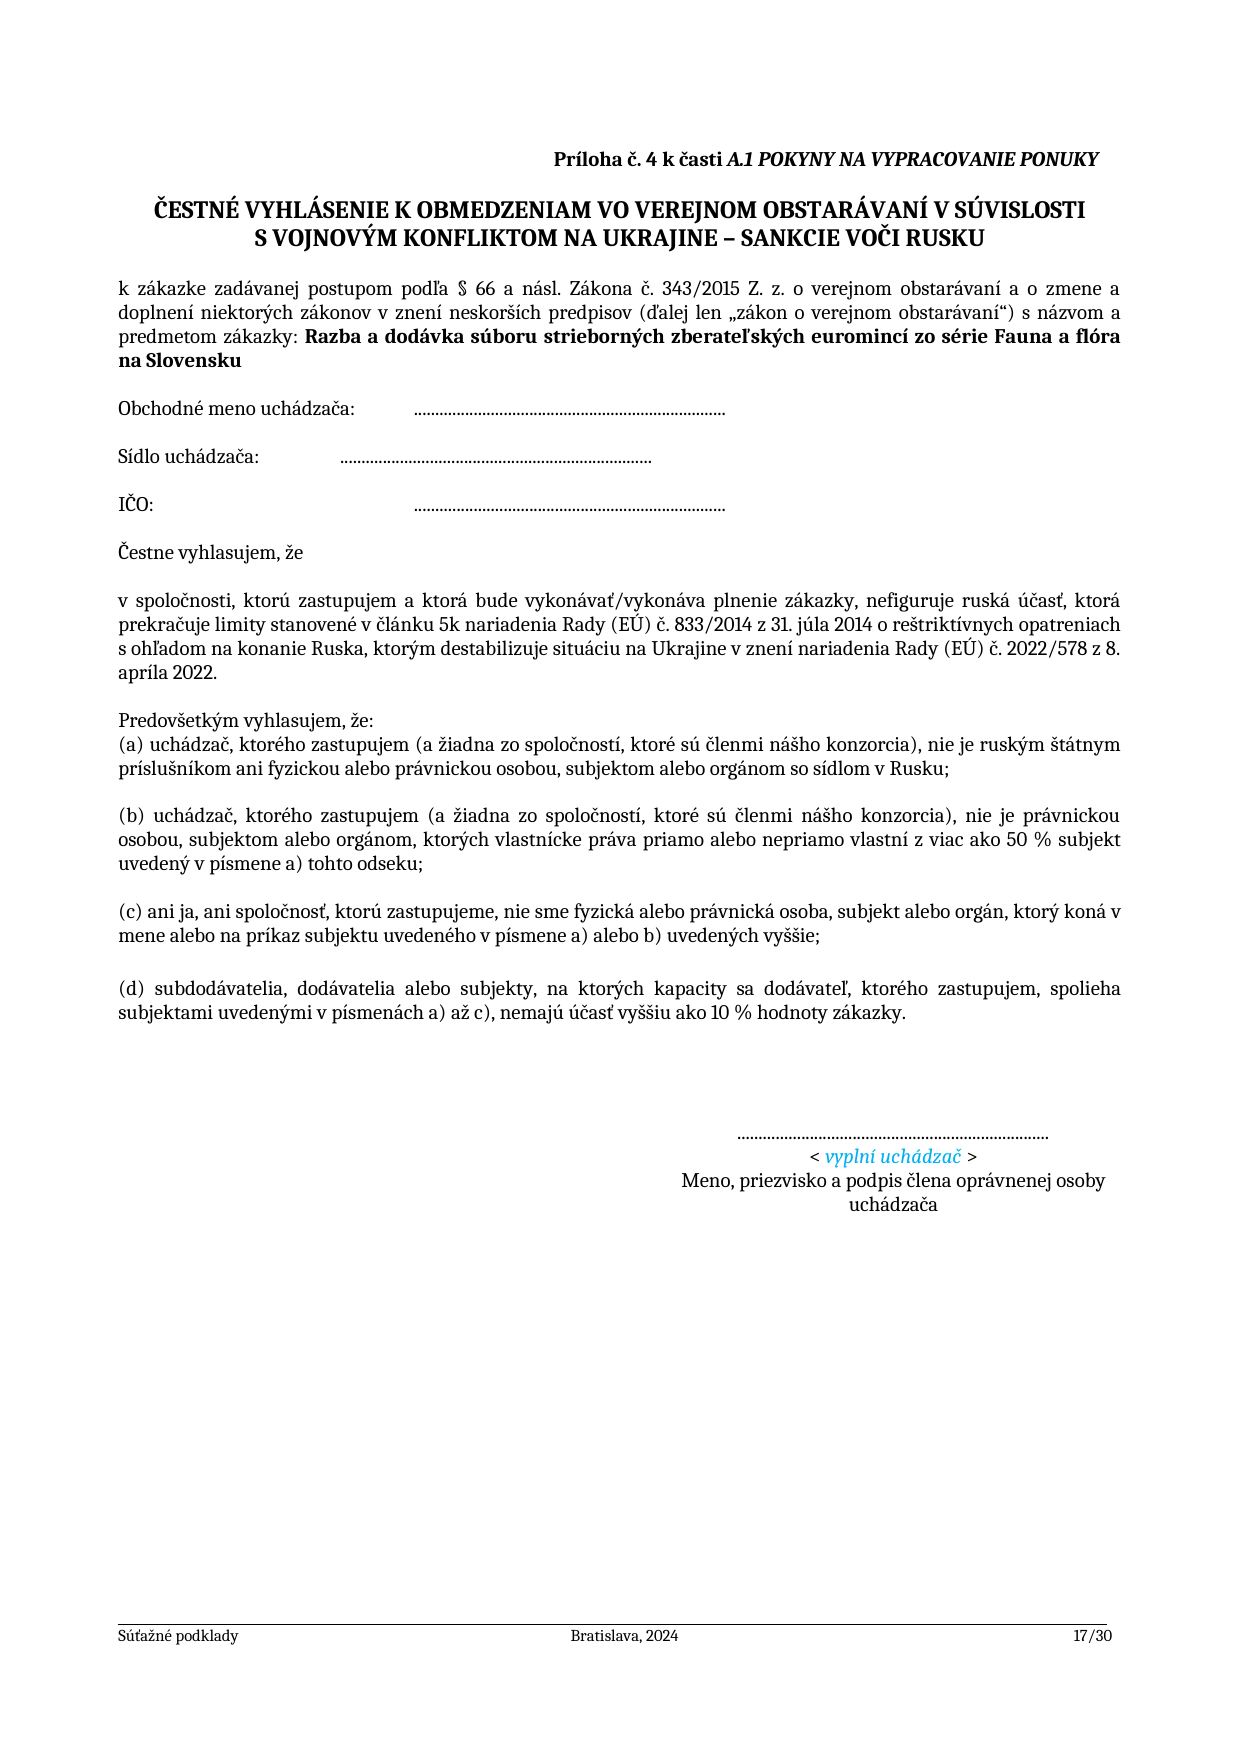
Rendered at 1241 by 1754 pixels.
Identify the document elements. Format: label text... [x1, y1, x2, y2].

text k zákazke zadávanej postupom podľa § 66 a násl. Zákona č. 343/2015 Z. z. o verejnom obstarávaní a o zmene a doplnení niektorých zákonov v znení neskorších predpisov (ďalej len „zákon o verejnom obstarávaní“) s názvom a predmetom zákazky: Razba a dodávka súboru strieborných zberateľských euromincí zo série Fauna a flóra na Slovensku [118, 277, 1122, 373]
text (b) uchádzač, ktorého zastupujem (a žiadna zo spoločností, ktoré sú členmi nášho konzorcia), nie je právnickou osobou, subjektom alebo orgánom, ktorých vlastnícke práva priamo alebo nepriamo vlastní z viac ako 50 % subjekt uvedený v písmene a) tohto odseku; [118, 804, 1122, 876]
text (a) uchádzač, ktorého zastupujem (a žiadna zo spoločností, ktoré sú členmi nášho konzorcia), nie je ruským štátnym príslušníkom ani fyzickou alebo právnickou osobou, subjektom alebo orgánom so sídlom v Rusku; [118, 732, 1122, 780]
text Obchodné meno uchádzača: ......................................................................... [118, 397, 1122, 421]
text S VOJNOVÝM KONFLIKTOM NA UKRAJINE – SANKCIE VOČI RUSKU [118, 224, 1122, 253]
text v spoločnosti, ktorú zastupujem a ktorá bude vykonávať/vykonáva plnenie zákazky, nefiguruje ruská účasť, ktorá prekračuje limity stanovené v článku 5k nariadenia Rady (EÚ) č. 833/2014 z 31. júla 2014 o reštriktívnych opatreniach s ohľadom na konanie Ruska, ktorým destabilizuje situáciu na Ukrajine v znení nariadenia Rady (EÚ) č. 2022/578 z 8. apríla 2022. [118, 588, 1122, 684]
text Príloha č. 4 k časti A.1 POKYNY NA VYPRACOVANIE PONUKY [502, 148, 1152, 172]
text Predovšetkým vyhlasujem, že: [118, 708, 1122, 732]
text ČESTNÉ VYHLÁSENIE K OBMEDZENIAM VO VEREJNOM OBSTARÁVANÍ V SÚVISLOSTI [118, 196, 1122, 224]
text (d) subdodávatelia, dodávatelia alebo subjekty, na ktorých kapacity sa dodávateľ, ktorého zastupujem, spolieha subjektami uvedenými v písmenách a) až c), nemajú účasť vyššiu ako 10 % hodnoty zákazky. [118, 977, 1122, 1024]
text Čestne vyhlasujem, že [118, 541, 1122, 564]
text IČO: ......................................................................... [118, 493, 1122, 517]
text Sídlo uchádzača: ......................................................................... [118, 445, 1122, 469]
text Meno, priezvisko a podpis člena oprávnenej osoby uchádzača [664, 1168, 1122, 1216]
text ......................................................................... [664, 1120, 1122, 1144]
text < vyplní uchádzač > [664, 1144, 1122, 1168]
text (c) ani ja, ani spoločnosť, ktorú zastupujeme, nie sme fyzická alebo právnická osoba, subjekt alebo orgán, ktorý koná v mene alebo na príkaz subjektu uvedeného v písmene a) alebo b) uvedených vyššie; [118, 900, 1122, 948]
